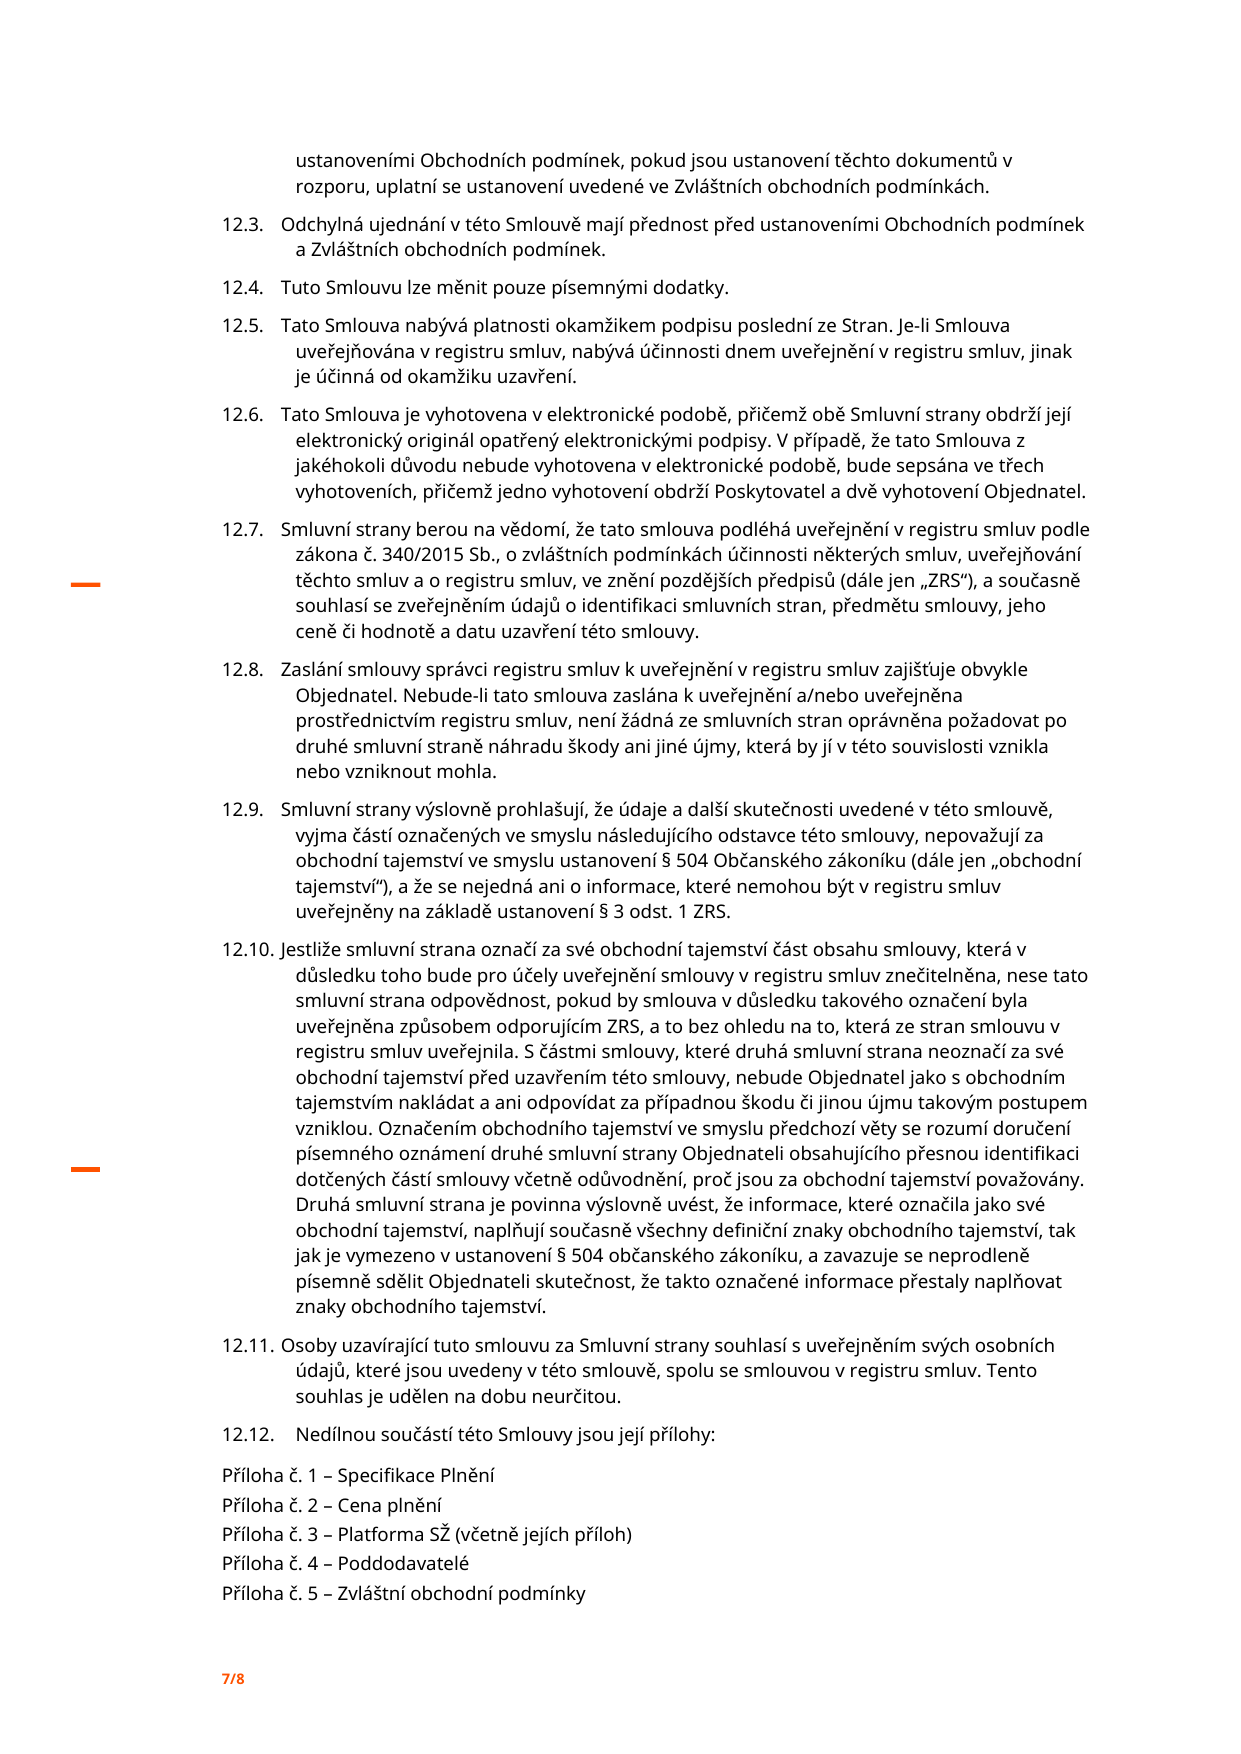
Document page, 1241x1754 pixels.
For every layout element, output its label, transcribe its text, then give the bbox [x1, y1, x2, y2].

list Odchylná ujednání v této Smlouvě mají přednost před ustanoveními Obchodních podmínek a Zvláštních obchodních podmínek. [222, 211, 1093, 262]
text Příloha č. 2 – Cena plnění [222, 1492, 1093, 1517]
list Osoby uzavírající tuto smlouvu za Smluvní strany souhlasí s uveřejněním svých osobních údajů, které jsou uvedeny v této smlouvě, spolu se smlouvou v registru smluv. Tento souhlas je udělen na dobu neurčitou. [222, 1332, 1093, 1408]
list Nedílnou součástí této Smlouvy jsou její přílohy: [222, 1421, 1093, 1446]
list Smluvní strany berou na vědomí, že tato smlouva podléhá uveřejnění v registru smluv podle zákona č. 340/2015 Sb., o zvláštních podmínkách účinnosti některých smluv, uveřejňování těchto smluv a o registru smluv, ve znění pozdějších předpisů (dále jen „ZRS“), a současně souhlasí se zveřejněním údajů o identifikaci smluvních stran, předmětu smlouvy, jeho ceně či hodnotě a datu uzavření této smlouvy. [222, 516, 1093, 644]
list Jestliže smluvní strana označí za své obchodní tajemství část obsahu smlouvy, která v důsledku toho bude pro účely uveřejnění smlouvy v registru smluv znečitelněna, nese tato smluvní strana odpovědnost, pokud by smlouva v důsledku takového označení byla uveřejněna způsobem odporujícím ZRS, a to bez ohledu na to, která ze stran smlouvu v registru smluv uveřejnila. S částmi smlouvy, které druhá smluvní strana neoznačí za své obchodní tajemství před uzavřením této smlouvy, nebude Objednatel jako s obchodním tajemstvím nakládat a ani odpovídat za případnou škodu či jinou újmu takovým postupem vzniklou. Označením obchodního tajemství ve smyslu předchozí věty se rozumí doručení písemného oznámení druhé smluvní strany Objednateli obsahujícího přesnou identifikaci dotčených částí smlouvy včetně odůvodnění, proč jsou za obchodní tajemství považovány. Druhá smluvní strana je povinna výslovně uvést, že informace, které označila jako své obchodní tajemství, naplňují současně všechny definiční znaky obchodního tajemství, tak jak je vymezeno v ustanovení § 504 občanského zákoníku, a zavazuje se neprodleně písemně sdělit Objednateli skutečnost, že takto označené informace přestaly naplňovat znaky obchodního tajemství. [222, 937, 1093, 1319]
list Smluvní strany výslovně prohlašují, že údaje a další skutečnosti uvedené v této smlouvě, vyjma částí označených ve smyslu následujícího odstavce této smlouvy, nepovažují za obchodní tajemství ve smyslu ustanovení § 504 Občanského zákoníku (dále jen „obchodní tajemství“), a že se nejedná ani o informace, které nemohou být v registru smluv uveřejněny na základě ustanovení § 3 odst. 1 ZRS. [222, 796, 1093, 924]
text Příloha č. 4 – Poddodavatelé [222, 1551, 1093, 1576]
list Tuto Smlouvu lze měnit pouze písemnými dodatky. [222, 274, 1093, 300]
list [222, 147, 1093, 198]
list Tato Smlouva je vyhotovena v elektronické podobě, přičemž obě Smluvní strany obdrží její elektronický originál opatřený elektronickými podpisy. V případě, že tato Smlouva z jakéhokoli důvodu nebude vyhotovena v elektronické podobě, bude sepsána ve třech vyhotoveních, přičemž jedno vyhotovení obdrží Poskytovatel a dvě vyhotovení Objednatel. [222, 402, 1093, 504]
text Příloha č. 5 – Zvláštní obchodní podmínky [222, 1580, 1093, 1605]
text Příloha č. 3 – Platforma SŽ (včetně jejích příloh) [222, 1521, 1093, 1547]
list Zaslání smlouvy správci registru smluv k uveřejnění v registru smluv zajišťuje obvykle Objednatel. Nebude-li tato smlouva zaslána k uveřejnění a/nebo uveřejněna prostřednictvím registru smluv, není žádná ze smluvních stran oprávněna požadovat po druhé smluvní straně náhradu škody ani jiné újmy, která by jí v této souvislosti vznikla nebo vzniknout mohla. [222, 656, 1093, 784]
list Tato Smlouva nabývá platnosti okamžikem podpisu poslední ze Stran. Je-li Smlouva uveřejňována v registru smluv, nabývá účinnosti dnem uveřejnění v registru smluv, jinak je účinná od okamžiku uzavření. [222, 313, 1093, 389]
text Příloha č. 1 – Specifikace Plnění [222, 1463, 1093, 1488]
